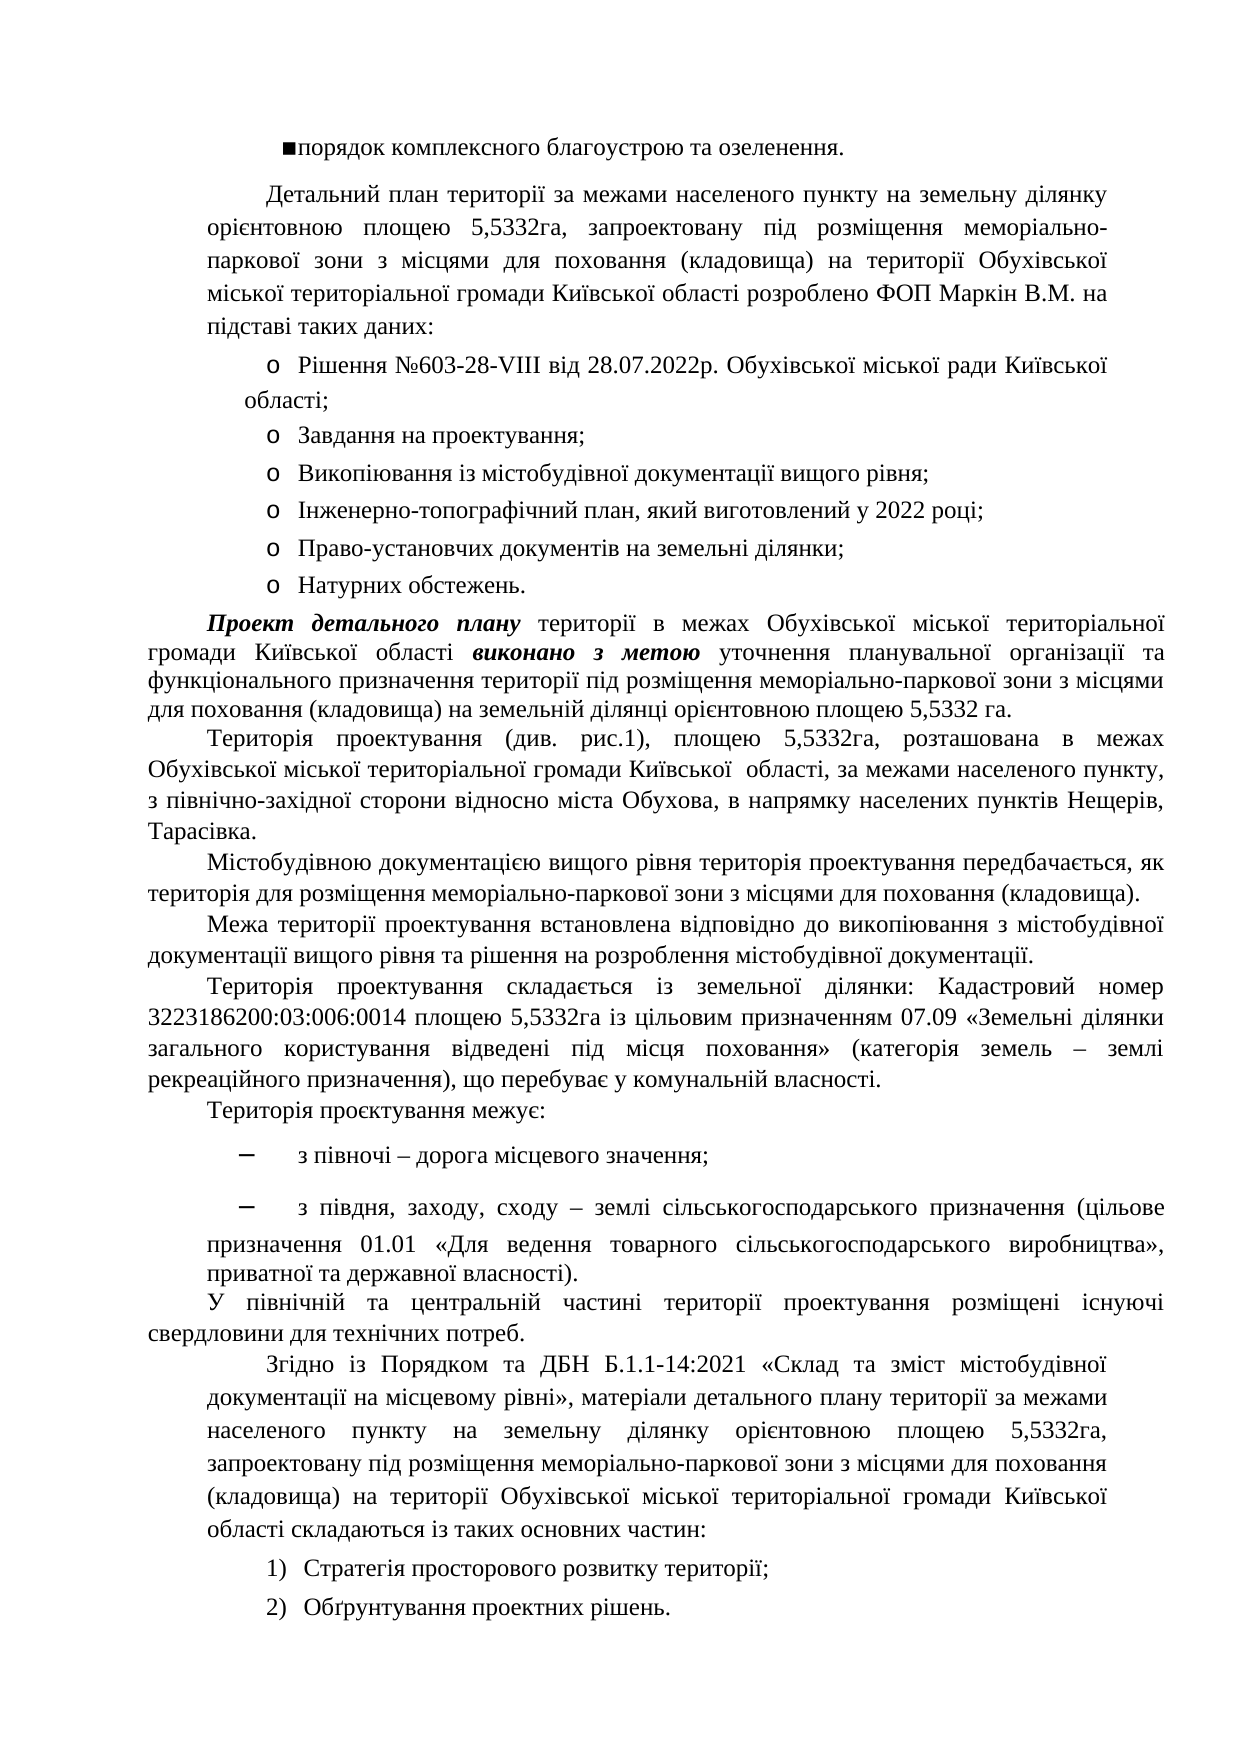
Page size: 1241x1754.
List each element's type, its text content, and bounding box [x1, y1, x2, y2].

list з півночі – дорога місцевого значення; [207, 1127, 1165, 1178]
list Рішення №603-28-VIІI від 28.07.2022р. Обухівської міської ради Київської області; [244, 350, 1108, 414]
text У північній та центральній частині території проектування розміщені існуючі свердловини для технічних потреб. [148, 1287, 1165, 1346]
text Межа території проектування встановлена відповідно до викопіювання з містобудівної документації вищого рівня та рішення на розроблення містобудівної документації. [148, 909, 1165, 969]
list з півдня, заходу, сходу – землі сільськогосподарського призначення (цільове призначення 01.01 «Для ведення товарного сільськогосподарського виробництва», приватної та державної власності). [207, 1178, 1165, 1287]
list Право-установчих документів на земельні ділянки; [244, 533, 1108, 564]
list Інженерно-топографічний план, який виготовлений у 2022 році; [244, 496, 1108, 526]
text Проект детального плану території в межах Обухівської міської територіальної громади Київської області виконано з метою уточнення планувальної організації та функціонального призначення території під розміщення меморіально-паркової зони з місцями для поховання (кладовища) на земельній ділянці орієнтовною площею 5,5332 га. [148, 608, 1165, 723]
list Стратегія просторового розвитку території; [266, 1553, 1108, 1582]
text Територія проектування складається із земельної ділянки: Кадастровий номер 3223186200:03:006:0014 площею 5,5332га із цільовим призначенням 07.09 «Земельні ділянки загального користування відведені під місця поховання» (категорія земель – землі рекреаційного призначення), що перебуває у комунальній власності. [148, 971, 1165, 1093]
text Територія проєктування межує: [148, 1096, 1165, 1124]
text Детальний план території за межами населеного пункту на земельну ділянку орієнтовною площею 5,5332га, запроектовану під розміщення меморіально-паркової зони з місцями для поховання (кладовища) на території Обухівської міської територіальної громади Київської області розроблено ФОП Маркін В.М. на підставі таких даних: [207, 179, 1108, 340]
text Територія проектування (див. рис.1), площею 5,5332га, розташована в межах Обухівської міської територіальної громади Київської області, за межами населеного пункту, з північно-західної сторони відносно міста Обухова, в напрямку населених пунктів Нещерів, Тарасівка. [148, 723, 1165, 845]
list Викопіювання із містобудівної документації вищого рівня; [244, 458, 1108, 489]
list Обґрунтування проектних рішень. [266, 1592, 1108, 1621]
text Згідно із Порядком та ДБН Б.1.1-14:2021 «Склад та зміст містобудівної документації на місцевому рівні», матеріали детального плану території за межами населеного пункту на земельну ділянку орієнтовною площею 5,5332га, запроектовану під розміщення меморіально-паркової зони з місцями для поховання (кладовища) на території Обухівської міської територіальної громади Київської області складаються із таких основних частин: [207, 1349, 1108, 1543]
text Містобудівною документацією вищого рівня територія проектування передбачається, як територія для розміщення меморіально-паркової зони з місцями для поховання (кладовища). [148, 847, 1165, 907]
list порядок комплексного благоустрою та озеленення. [281, 118, 1108, 169]
list Завдання на проектування; [244, 421, 1108, 451]
list Натурних обстежень. [244, 571, 1108, 601]
